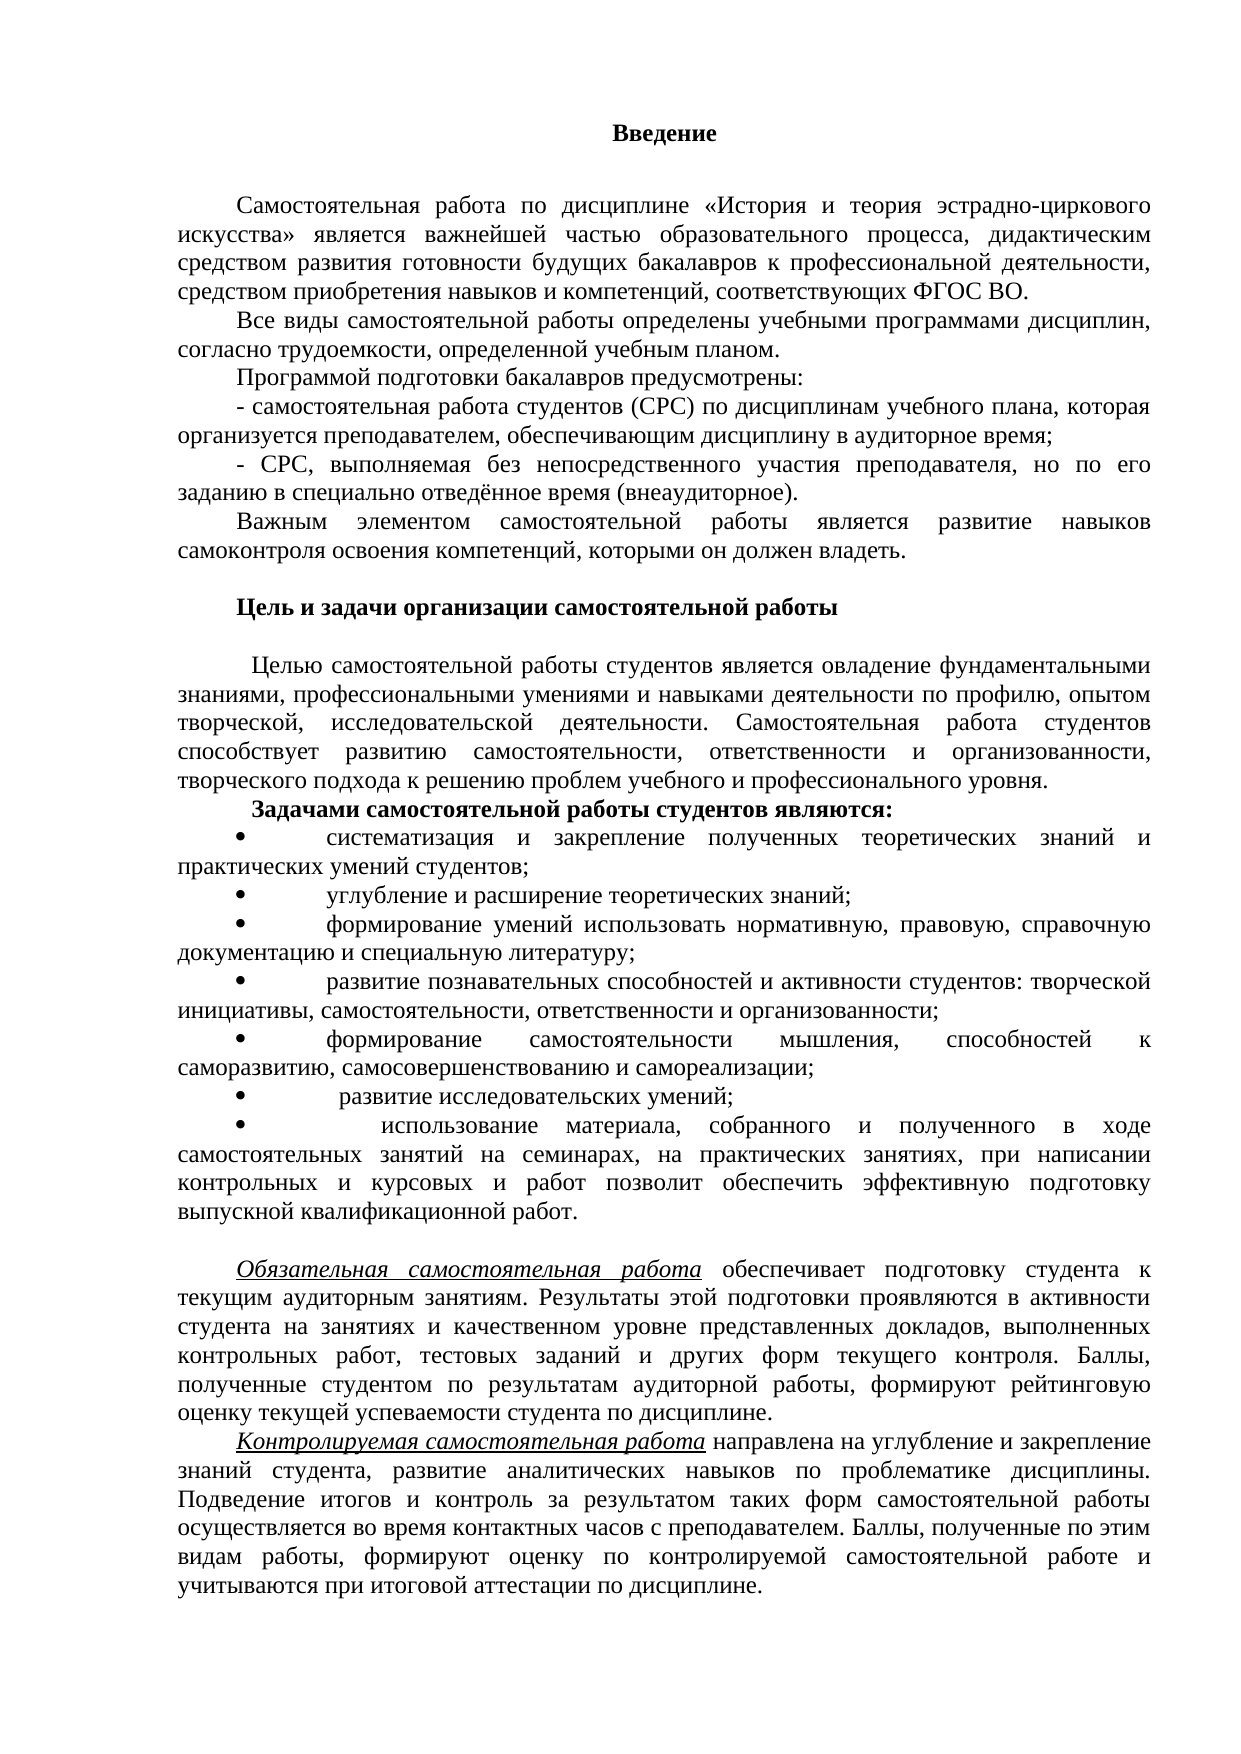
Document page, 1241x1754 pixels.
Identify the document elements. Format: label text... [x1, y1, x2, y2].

text Программой подготовки бакалавров предусмотрены: [177, 362, 1152, 391]
text Цель и задачи организации самостоятельной работы [177, 592, 1152, 621]
text Обязательная самостоятельная работа обеспечивает подготовку студента к текущим аудиторным занятиям. Результаты этой подготовки проявляются в активности студента на занятиях и качественном уровне представленных докладов, выполненных контрольных работ, тестовых заданий и других форм текущего контроля. Баллы, полученные студентом по результатам аудиторной работы, формируют рейтинговую оценку текущей успеваемости студента по дисциплине. [177, 1254, 1152, 1426]
text Самостоятельная работа по дисциплине «История и теория эстрадно-циркового искусства» является важнейшей частью образовательного процесса, дидактическим средством развития готовности будущих бакалавров к профессиональной деятельности, средством приобретения навыков и компетенций, соответствующих ФГОС ВО. [177, 190, 1152, 305]
text Введение [177, 118, 1152, 147]
text Задачами самостоятельной работы студентов являются: [177, 794, 1152, 822]
text Целью самостоятельной работы студентов является овладение фундаментальными знаниями, профессиональными умениями и навыками деятельности по профилю, опытом творческой, исследовательской деятельности. Самостоятельная работа студентов способствует развитию самостоятельности, ответственности и организованности, творческого подхода к решению проблем учебного и профессионального уровня. [177, 650, 1152, 794]
text Контролируемая самостоятельная работа направлена на углубление и закрепление знаний студента, развитие аналитических навыков по проблематике дисциплины. Подведение итогов и контроль за результатом таких форм самостоятельной работы осуществляется во время контактных часов с преподавателем. Баллы, полученные по этим видам работы, формируют оценку по контролируемой самостоятельной работе и учитываются при итоговой аттестации по дисциплине. [177, 1426, 1152, 1599]
list использование материала, собранного и полученного в ходе самостоятельных занятий на семинарах, на практических занятиях, при написании контрольных и курсовых и работ позволит обеспечить эффективную подготовку выпускной квалификационной работ. [177, 1110, 1152, 1225]
list развитие познавательных способностей и активности студентов: творческой инициативы, самостоятельности, ответственности и организованности; [177, 966, 1152, 1024]
list систематизация и закрепление полученных теоретических знаний и практических умений студентов; [177, 822, 1152, 880]
text Важным элементом самостоятельной работы является развитие навыков самоконтроля освоения компетенций, которыми он должен владеть. [177, 506, 1152, 564]
text Все виды самостоятельной работы определены учебными программами дисциплин, согласно трудоемкости, определенной учебным планом. [177, 305, 1152, 362]
list формирование самостоятельности мышления, способностей к саморазвитию, самосовершенствованию и самореализации; [177, 1024, 1152, 1081]
text - самостоятельная работа студентов (СРС) по дисциплинам учебного плана, которая организуется преподавателем, обеспечивающим дисциплину в аудиторное время; [177, 391, 1152, 449]
list углубление и расширение теоретических знаний; [177, 880, 1152, 909]
list формирование умений использовать нормативную, правовую, справочную документацию и специальную литературу; [177, 909, 1152, 966]
text - СРС, выполняемая без непосредственного участия преподавателя, но по его заданию в специально отведённое время (внеаудиторное). [177, 449, 1152, 506]
list развитие исследовательских умений; [177, 1081, 1152, 1110]
